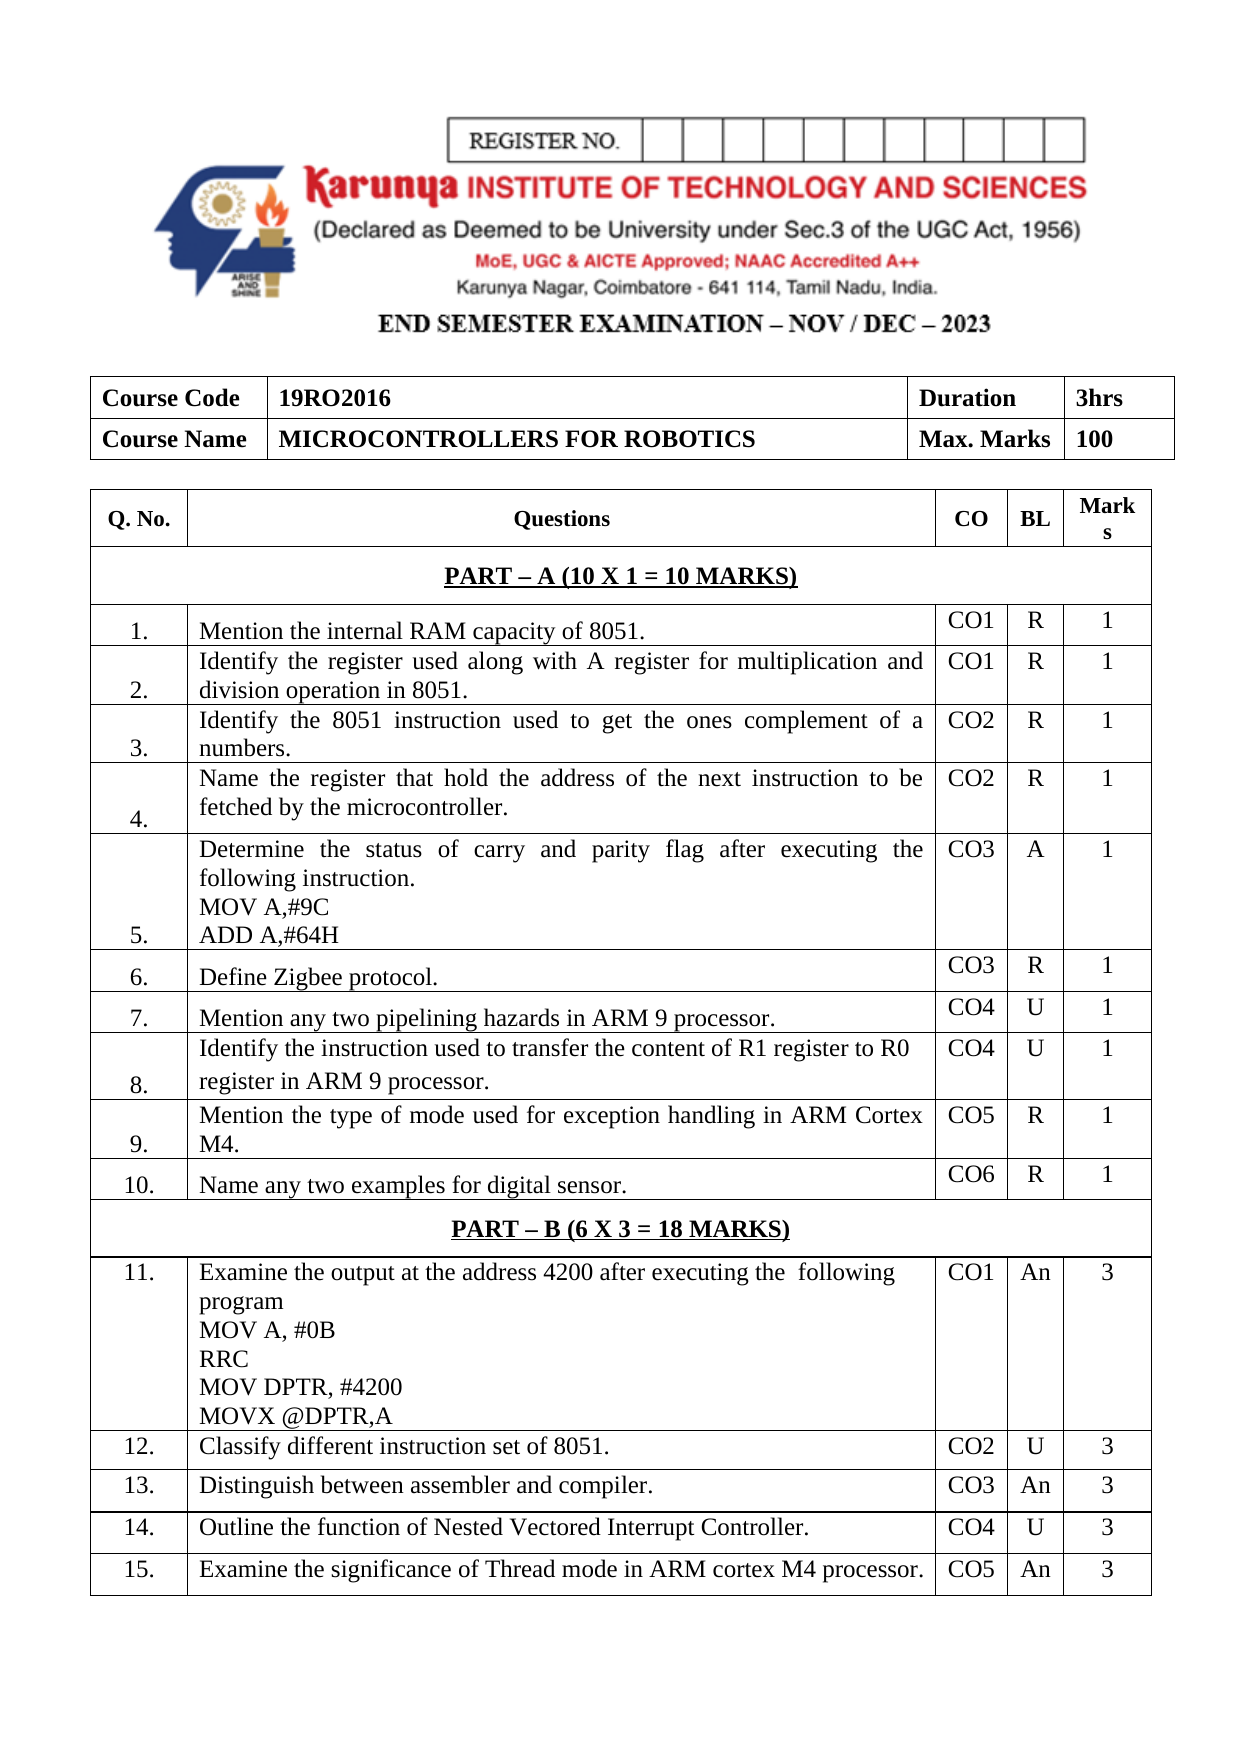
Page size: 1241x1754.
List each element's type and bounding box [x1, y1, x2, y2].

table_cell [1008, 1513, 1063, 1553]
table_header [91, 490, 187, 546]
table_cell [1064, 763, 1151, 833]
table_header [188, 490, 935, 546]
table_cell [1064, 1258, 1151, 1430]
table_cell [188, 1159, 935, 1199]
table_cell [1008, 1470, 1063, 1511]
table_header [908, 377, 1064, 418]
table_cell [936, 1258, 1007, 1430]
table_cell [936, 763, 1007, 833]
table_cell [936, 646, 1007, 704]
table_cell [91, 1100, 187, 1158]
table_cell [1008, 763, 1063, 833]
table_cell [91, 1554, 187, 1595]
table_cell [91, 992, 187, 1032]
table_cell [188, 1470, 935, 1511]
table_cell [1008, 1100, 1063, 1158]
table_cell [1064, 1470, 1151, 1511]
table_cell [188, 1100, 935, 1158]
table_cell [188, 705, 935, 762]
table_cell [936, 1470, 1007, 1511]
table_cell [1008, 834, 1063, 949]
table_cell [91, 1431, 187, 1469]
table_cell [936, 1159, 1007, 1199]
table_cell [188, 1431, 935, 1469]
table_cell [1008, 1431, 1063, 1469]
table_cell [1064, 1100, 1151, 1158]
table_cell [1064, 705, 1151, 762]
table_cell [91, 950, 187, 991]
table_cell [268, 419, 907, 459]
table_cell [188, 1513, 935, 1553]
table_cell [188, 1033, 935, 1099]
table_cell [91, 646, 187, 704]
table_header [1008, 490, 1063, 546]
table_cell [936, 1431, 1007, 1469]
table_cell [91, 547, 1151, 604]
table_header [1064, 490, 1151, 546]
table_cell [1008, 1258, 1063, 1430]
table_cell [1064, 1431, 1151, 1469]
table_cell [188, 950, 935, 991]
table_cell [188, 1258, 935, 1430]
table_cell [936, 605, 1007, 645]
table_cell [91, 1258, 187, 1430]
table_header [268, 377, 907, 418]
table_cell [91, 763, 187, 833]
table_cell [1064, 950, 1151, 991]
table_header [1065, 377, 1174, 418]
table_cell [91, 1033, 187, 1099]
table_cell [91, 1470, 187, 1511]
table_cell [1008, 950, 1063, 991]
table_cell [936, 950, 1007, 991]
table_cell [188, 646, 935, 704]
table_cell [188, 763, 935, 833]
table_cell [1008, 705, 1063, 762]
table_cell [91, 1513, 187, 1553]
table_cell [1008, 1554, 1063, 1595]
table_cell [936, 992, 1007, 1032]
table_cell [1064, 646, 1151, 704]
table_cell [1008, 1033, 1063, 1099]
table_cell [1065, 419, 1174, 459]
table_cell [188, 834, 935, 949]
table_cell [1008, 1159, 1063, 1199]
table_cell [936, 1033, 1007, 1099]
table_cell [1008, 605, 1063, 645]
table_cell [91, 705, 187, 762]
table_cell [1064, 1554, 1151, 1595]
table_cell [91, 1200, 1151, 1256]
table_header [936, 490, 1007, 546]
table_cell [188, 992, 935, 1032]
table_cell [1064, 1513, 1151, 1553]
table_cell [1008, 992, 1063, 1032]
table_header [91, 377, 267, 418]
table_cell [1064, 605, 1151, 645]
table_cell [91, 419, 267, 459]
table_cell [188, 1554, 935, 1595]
picture [150, 89, 1091, 348]
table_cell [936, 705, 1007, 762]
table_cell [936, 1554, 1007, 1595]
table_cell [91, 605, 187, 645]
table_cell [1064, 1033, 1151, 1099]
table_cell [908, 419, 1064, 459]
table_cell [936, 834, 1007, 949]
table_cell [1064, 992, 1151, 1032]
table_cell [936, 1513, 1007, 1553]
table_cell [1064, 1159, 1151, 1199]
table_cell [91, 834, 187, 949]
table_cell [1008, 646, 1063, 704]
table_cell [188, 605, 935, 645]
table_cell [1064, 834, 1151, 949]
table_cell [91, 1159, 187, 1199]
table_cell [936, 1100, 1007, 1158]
